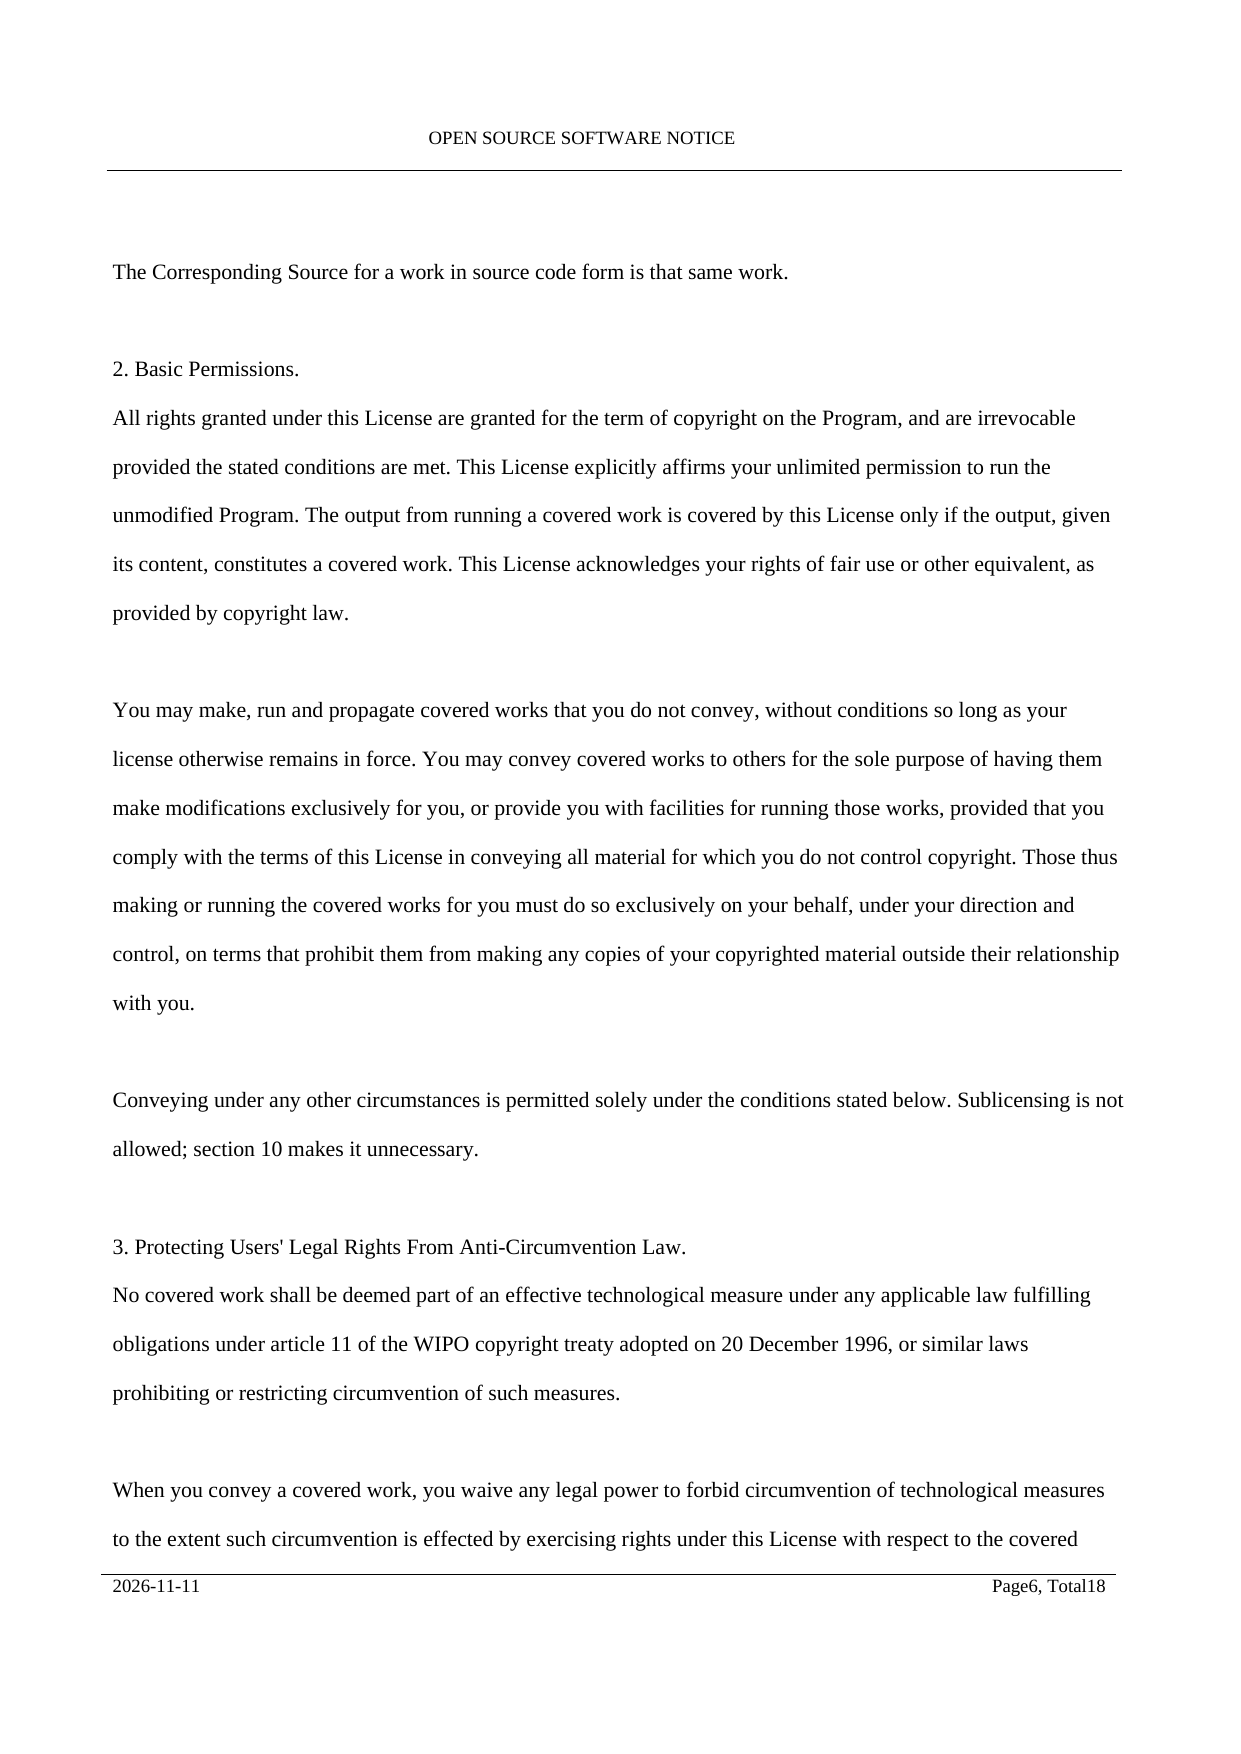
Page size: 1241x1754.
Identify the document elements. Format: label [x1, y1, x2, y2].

text [112, 206, 1128, 1555]
